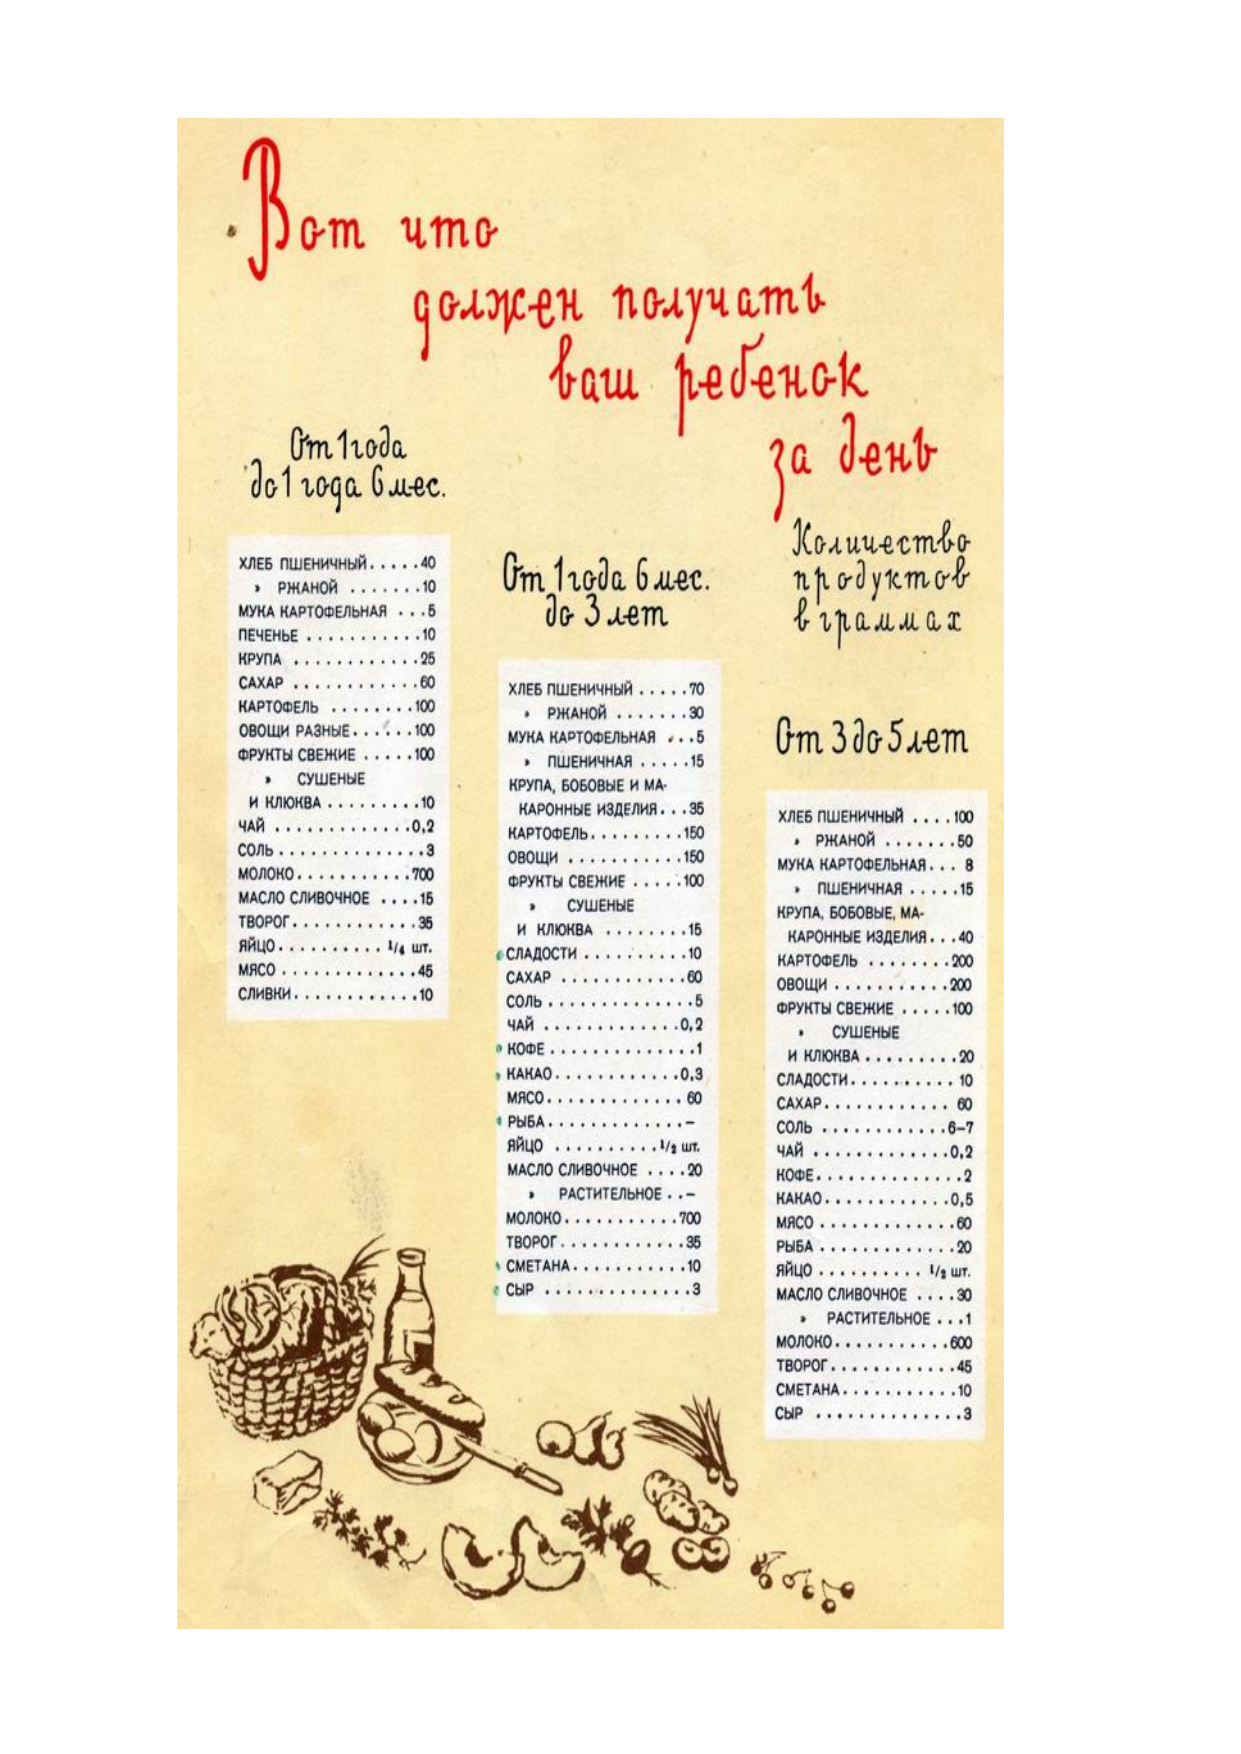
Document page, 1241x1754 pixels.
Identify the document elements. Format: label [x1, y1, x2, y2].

picture [177, 118, 1004, 1629]
